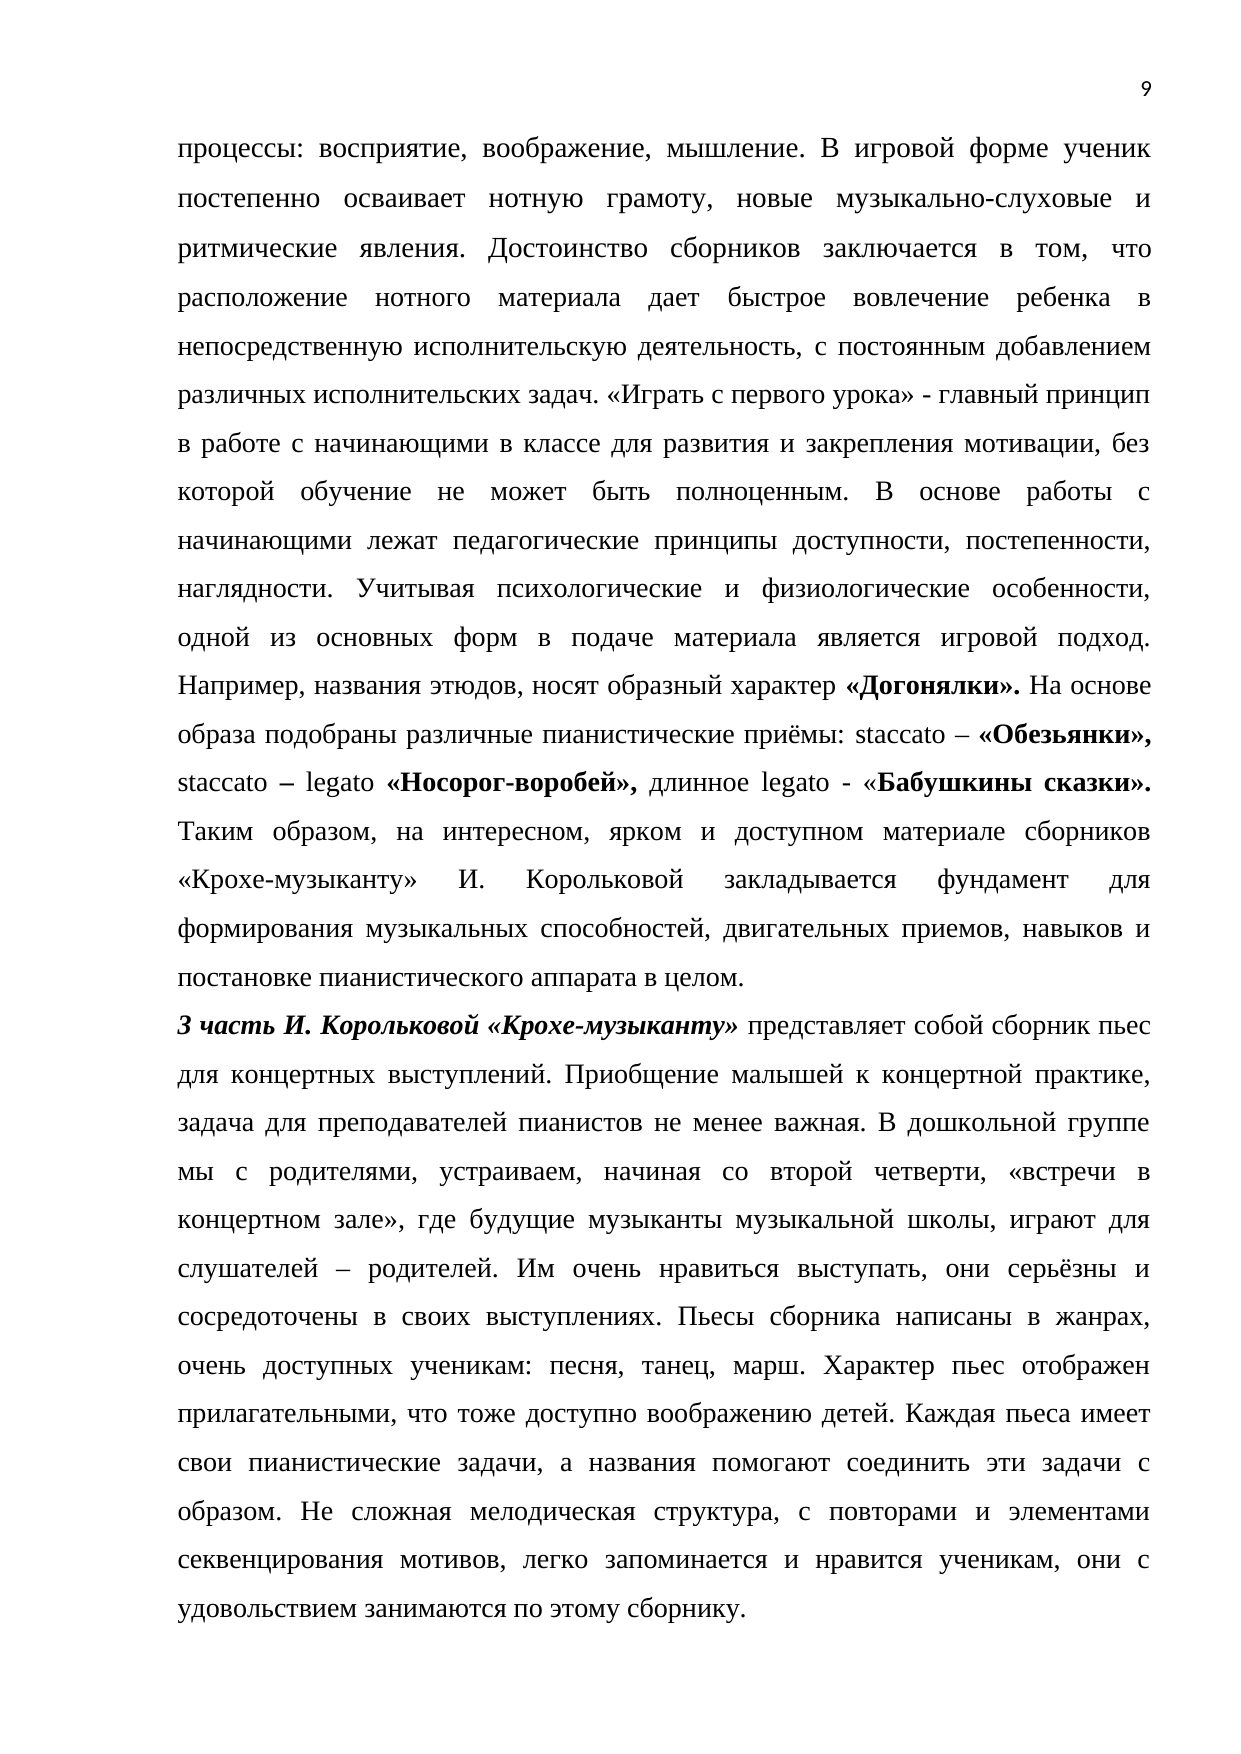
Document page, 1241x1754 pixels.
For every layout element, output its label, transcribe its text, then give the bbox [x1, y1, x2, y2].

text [177, 130, 1152, 992]
text 3 часть И. Корольковой «Крохе-музыканту» представляет собой сборник пьес для концертных выступлений. Приобщение малышей к концертной практике, задача для преподавателей пианистов не менее важная. В дошкольной группе мы с родителями, устраиваем, начиная со второй четверти, «встречи в концертном зале», где будущие музыканты музыкальной школы, играют для слушателей – родителей. Им очень нравиться выступать, они серьёзны и сосредоточены в своих выступлениях. Пьесы сборника написаны в жанрах, очень доступных ученикам: песня, танец, марш. Характер пьес отображен прилагательными, что тоже доступно воображению детей. Каждая пьеса имеет свои пианистические задачи, а названия помогают соединить эти задачи с образом. Не сложная мелодическая структура, с повторами и элементами секвенцирования мотивов, легко запоминается и нравится ученикам, они с удовольствием занимаются по этому сборнику. [177, 1008, 1152, 1623]
